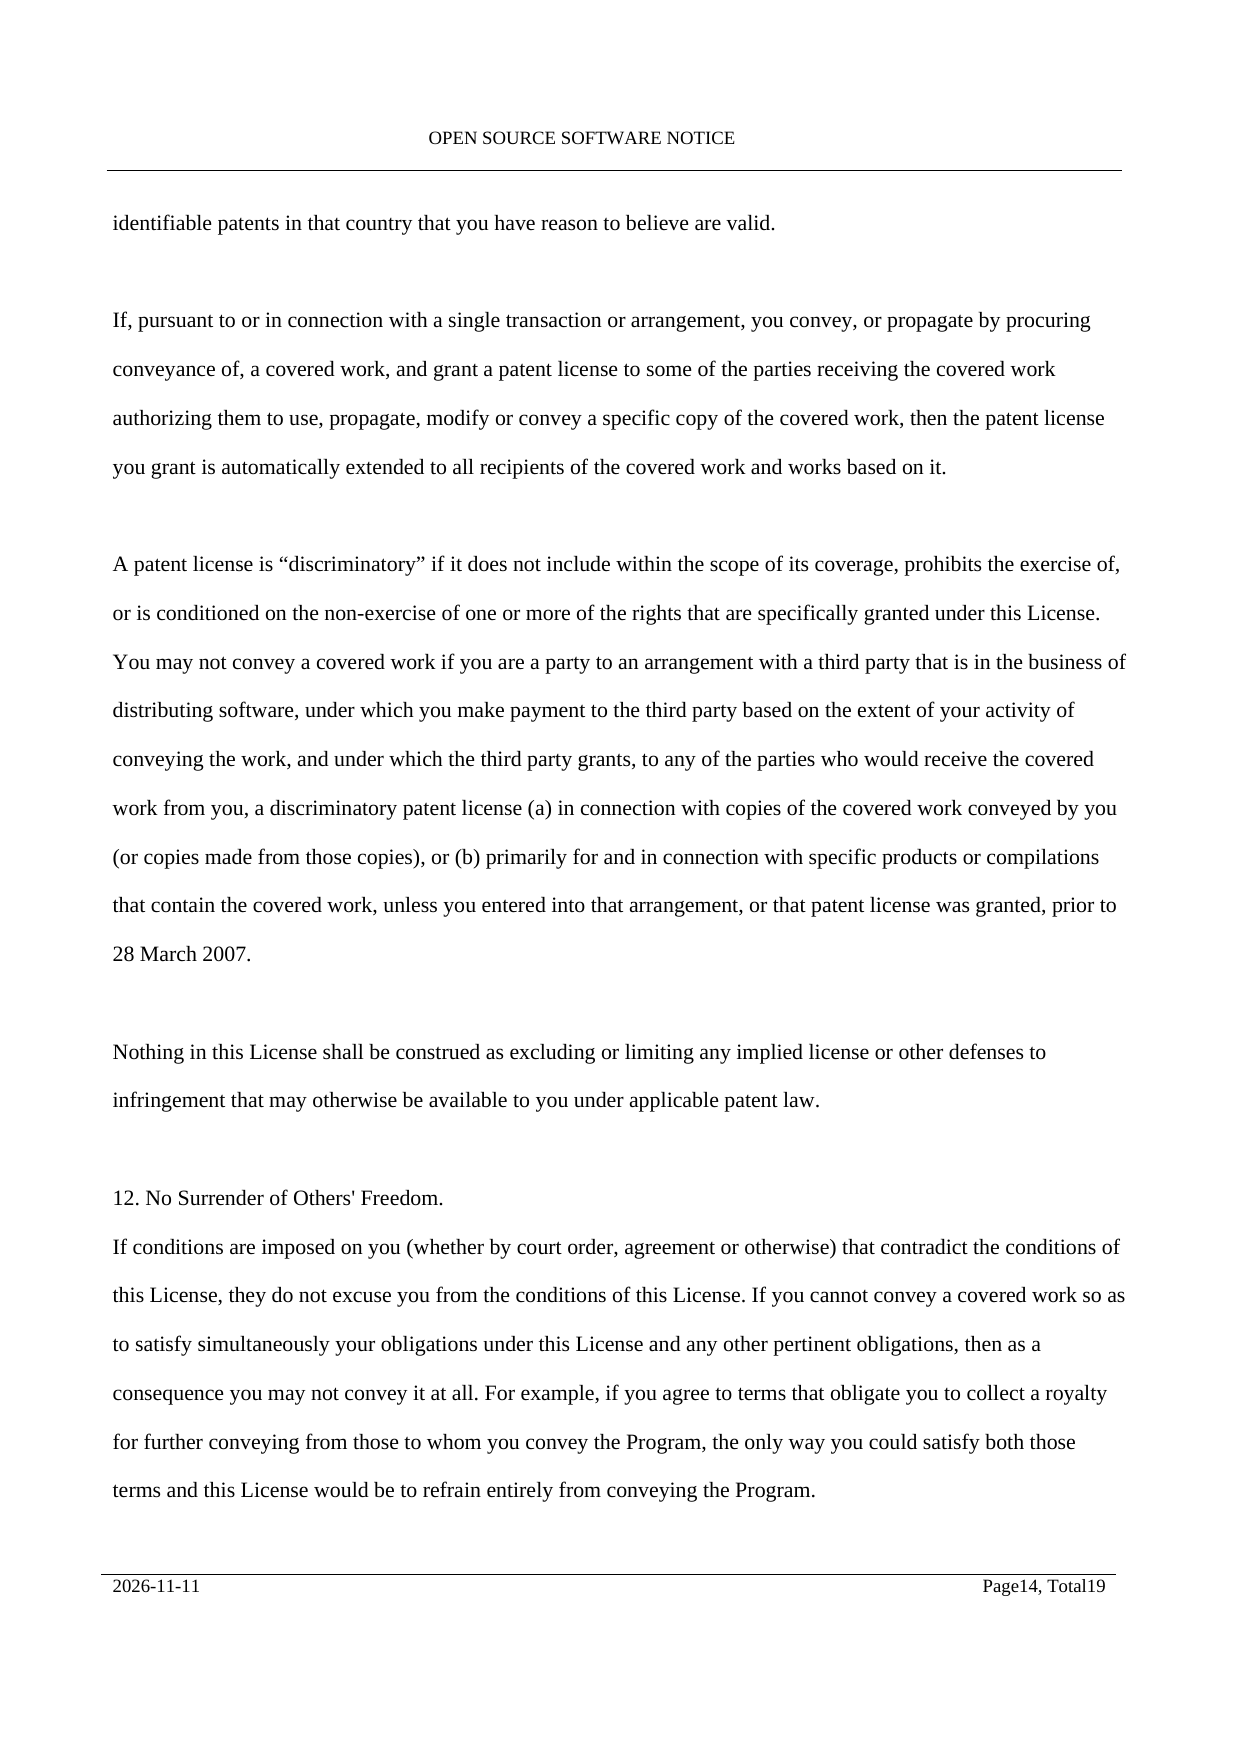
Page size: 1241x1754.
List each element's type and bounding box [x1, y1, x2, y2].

text [112, 206, 1128, 1506]
